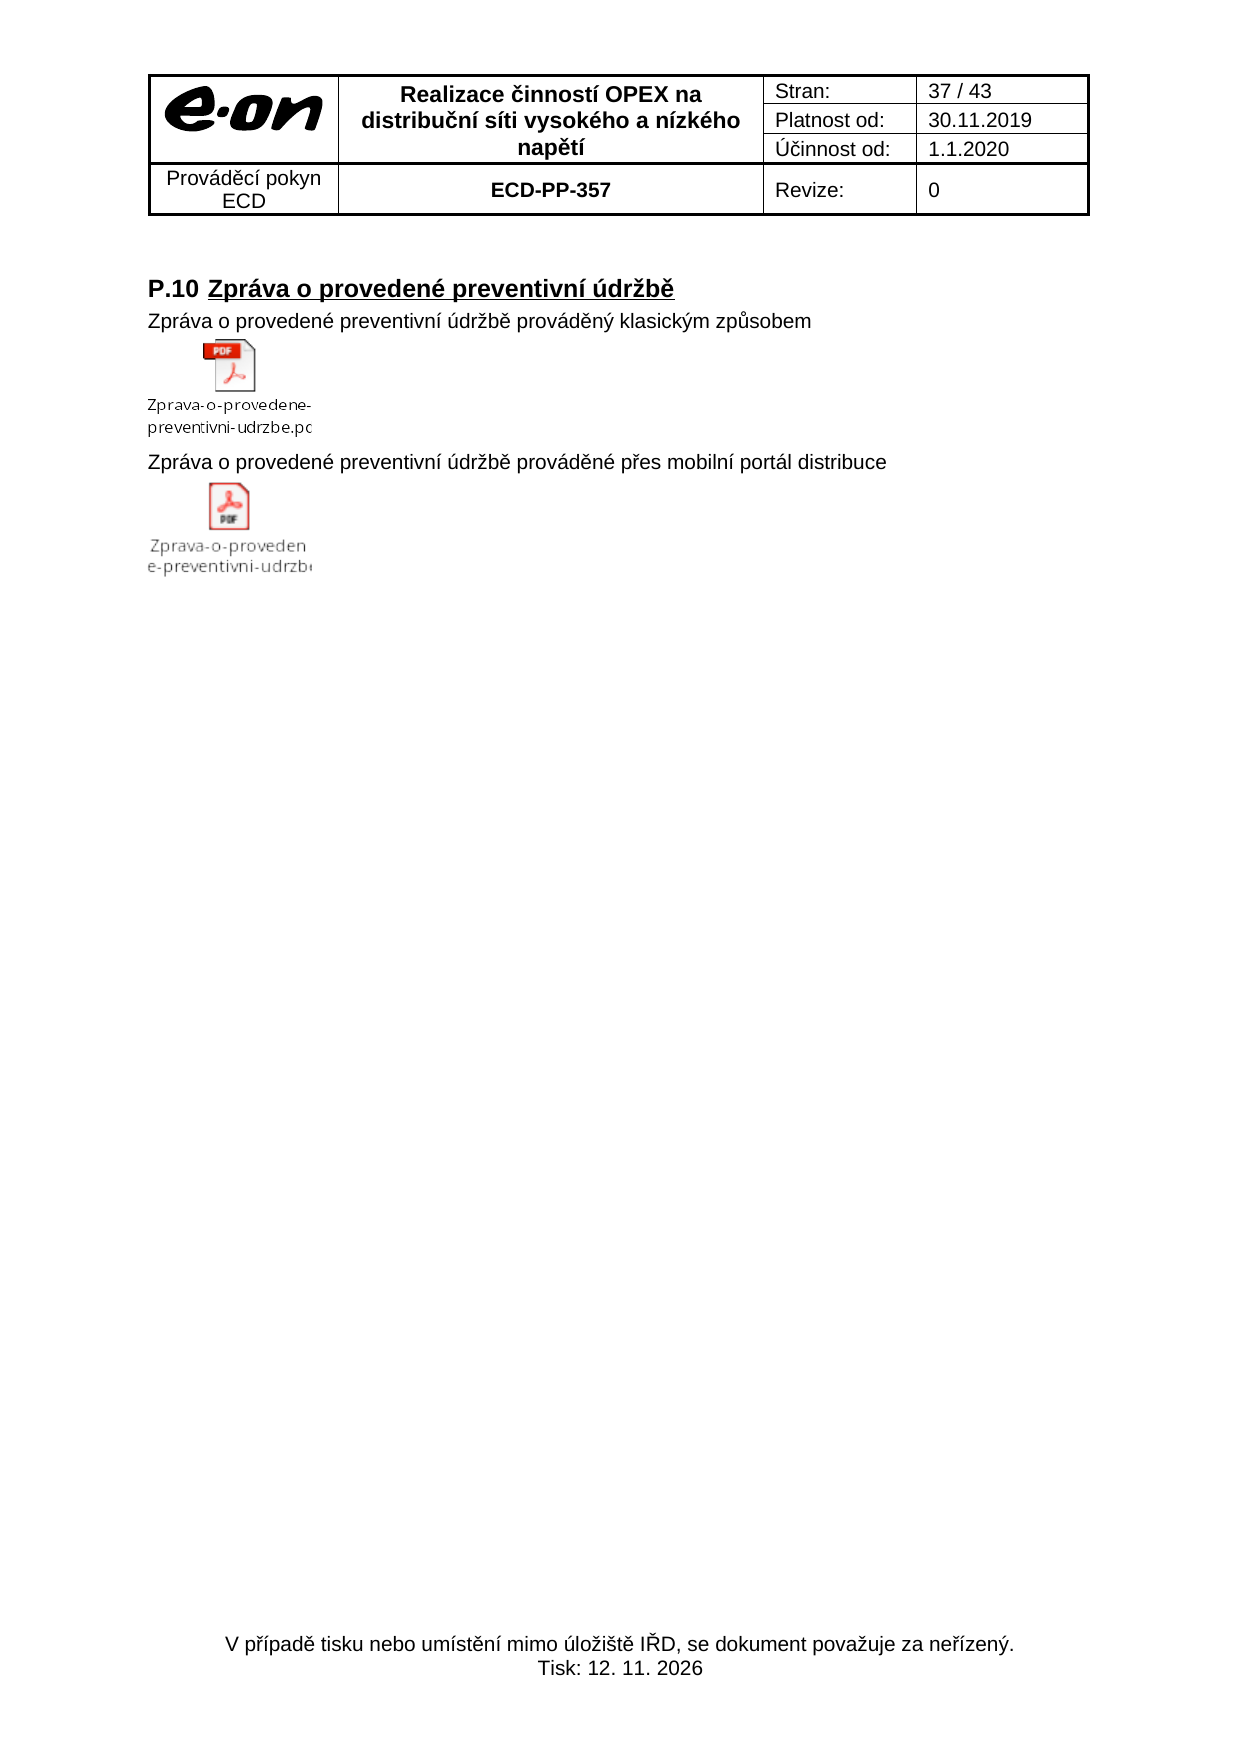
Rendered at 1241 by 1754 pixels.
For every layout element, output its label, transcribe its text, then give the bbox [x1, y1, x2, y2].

text Zpráva o provedené preventivní údržbě prováděné přes mobilní portál distribuce [148, 450, 1092, 474]
text Zpráva o provedené preventivní údržbě prováděný klasickým způsobem [148, 309, 1092, 333]
text Zpráva o provedené preventivní údržbě [148, 274, 1092, 302]
